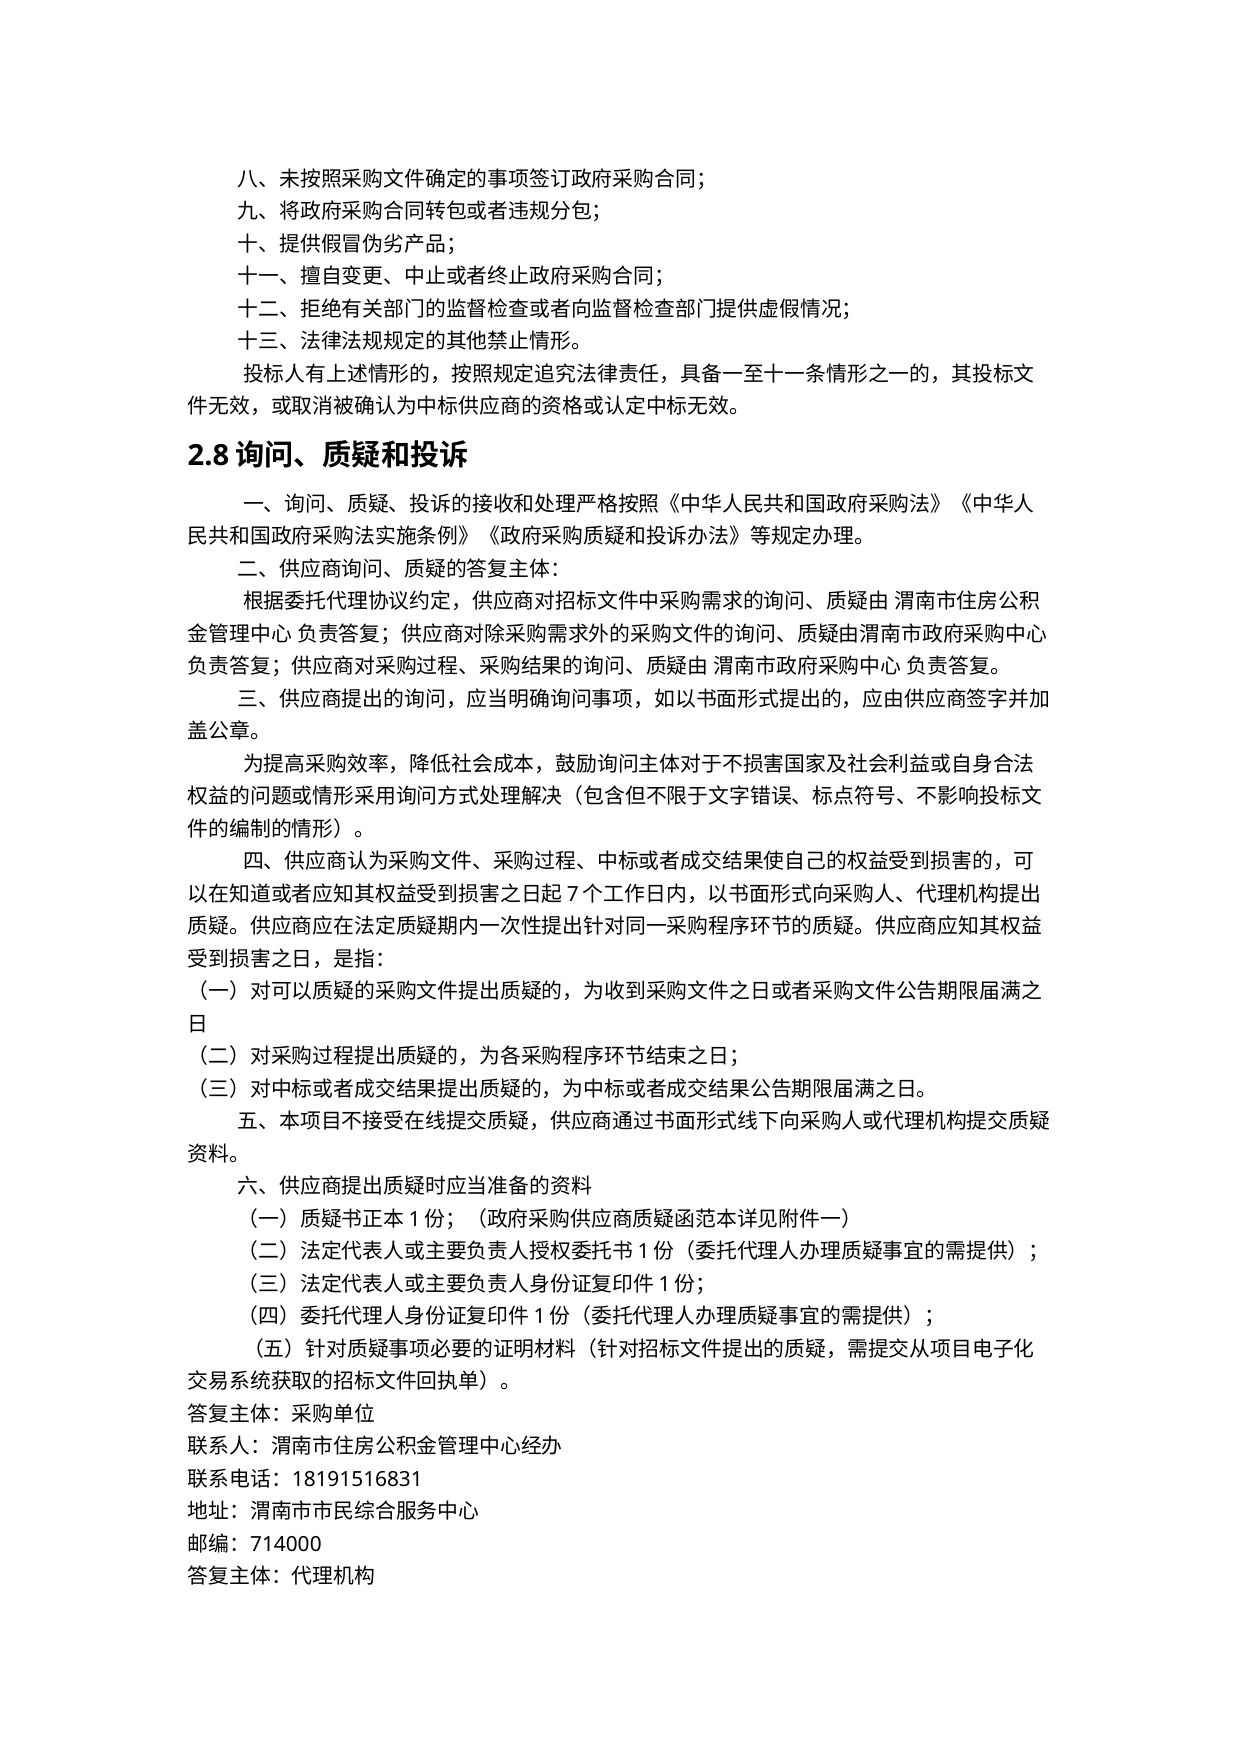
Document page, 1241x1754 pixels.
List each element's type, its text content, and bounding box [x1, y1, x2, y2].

text 九、将政府采购合同转包或者违规分包； [187, 194, 1053, 227]
text （一）质疑书正本1份；（政府采购供应商质疑函范本详见附件一） [187, 1202, 1053, 1234]
text 答复主体：代理机构 [187, 1559, 1053, 1592]
text （一）对可以质疑的采购文件提出质疑的，为收到采购文件之日或者采购文件公告期限届满之日 [187, 974, 1053, 1039]
text 地址：渭南市市民综合服务中心 [187, 1494, 1053, 1527]
text 三、供应商提出的询问，应当明确询问事项，如以书面形式提出的，应由供应商签字并加盖公章。 [187, 682, 1053, 747]
text 为提高采购效率，降低社会成本，鼓励询问主体对于不损害国家及社会利益或自身合法权益的问题或情形采用询问方式处理解决（包含但不限于文字错误、标点符号、不影响投标文件的编制的情形）。 [187, 747, 1053, 844]
text 邮编：714000 [187, 1527, 1053, 1559]
text 四、供应商认为采购文件、采购过程、中标或者成交结果使自己的权益受到损害的，可以在知道或者应知其权益受到损害之日起7个工作日内，以书面形式向采购人、代理机构提出质疑。供应商应在法定质疑期内一次性提出针对同一采购程序环节的质疑。供应商应知其权益受到损害之日，是指： [187, 844, 1053, 974]
text 十一、擅自变更、中止或者终止政府采购合同； [187, 259, 1053, 292]
text （三）对中标或者成交结果提出质疑的，为中标或者成交结果公告期限届满之日。 [187, 1072, 1053, 1104]
text 二、供应商询问、质疑的答复主体： [187, 552, 1053, 584]
text （二）对采购过程提出质疑的，为各采购程序环节结束之日； [187, 1039, 1053, 1072]
text 答复主体：采购单位 [187, 1397, 1053, 1429]
text （三）法定代表人或主要负责人身份证复印件1份； [187, 1267, 1053, 1299]
text 一、询问、质疑、投诉的接收和处理严格按照《中华人民共和国政府采购法》《中华人民共和国政府采购法实施条例》《政府采购质疑和投诉办法》等规定办理。 [187, 487, 1053, 552]
text 联系电话：18191516831 [187, 1462, 1053, 1494]
text 六、供应商提出质疑时应当准备的资料 [187, 1169, 1053, 1202]
text （四）委托代理人身份证复印件1份（委托代理人办理质疑事宜的需提供）； [187, 1299, 1053, 1332]
text 五、本项目不接受在线提交质疑，供应商通过书面形式线下向采购人或代理机构提交质疑资料。 [187, 1104, 1053, 1169]
text 根据委托代理协议约定，供应商对招标文件中采购需求的询问、质疑由 渭南市住房公积金管理中心 负责答复；供应商对除采购需求外的采购文件的询问、质疑由渭南市政府采购中心 负责答复；供应商对采购过程、采购结果的询问、质疑由 渭南市政府采购中心 负责答复。 [187, 584, 1053, 682]
text （五）针对质疑事项必要的证明材料（针对招标文件提出的质疑，需提交从项目电子化交易系统获取的招标文件回执单）。 [187, 1332, 1053, 1397]
text （二）法定代表人或主要负责人授权委托书1份（委托代理人办理质疑事宜的需提供）； [187, 1234, 1053, 1267]
text 2.8询问、质疑和投诉 [187, 422, 1053, 487]
text 十三、法律法规规定的其他禁止情形。 [187, 324, 1053, 357]
text 联系人：渭南市住房公积金管理中心经办 [187, 1429, 1053, 1462]
text 十二、拒绝有关部门的监督检查或者向监督检查部门提供虚假情况； [187, 292, 1053, 324]
text 十、提供假冒伪劣产品； [187, 227, 1053, 259]
text 投标人有上述情形的，按照规定追究法律责任，具备一至十一条情形之一的，其投标文件无效，或取消被确认为中标供应商的资格或认定中标无效。 [187, 357, 1053, 422]
text 八、未按照采购文件确定的事项签订政府采购合同； [187, 162, 1053, 194]
